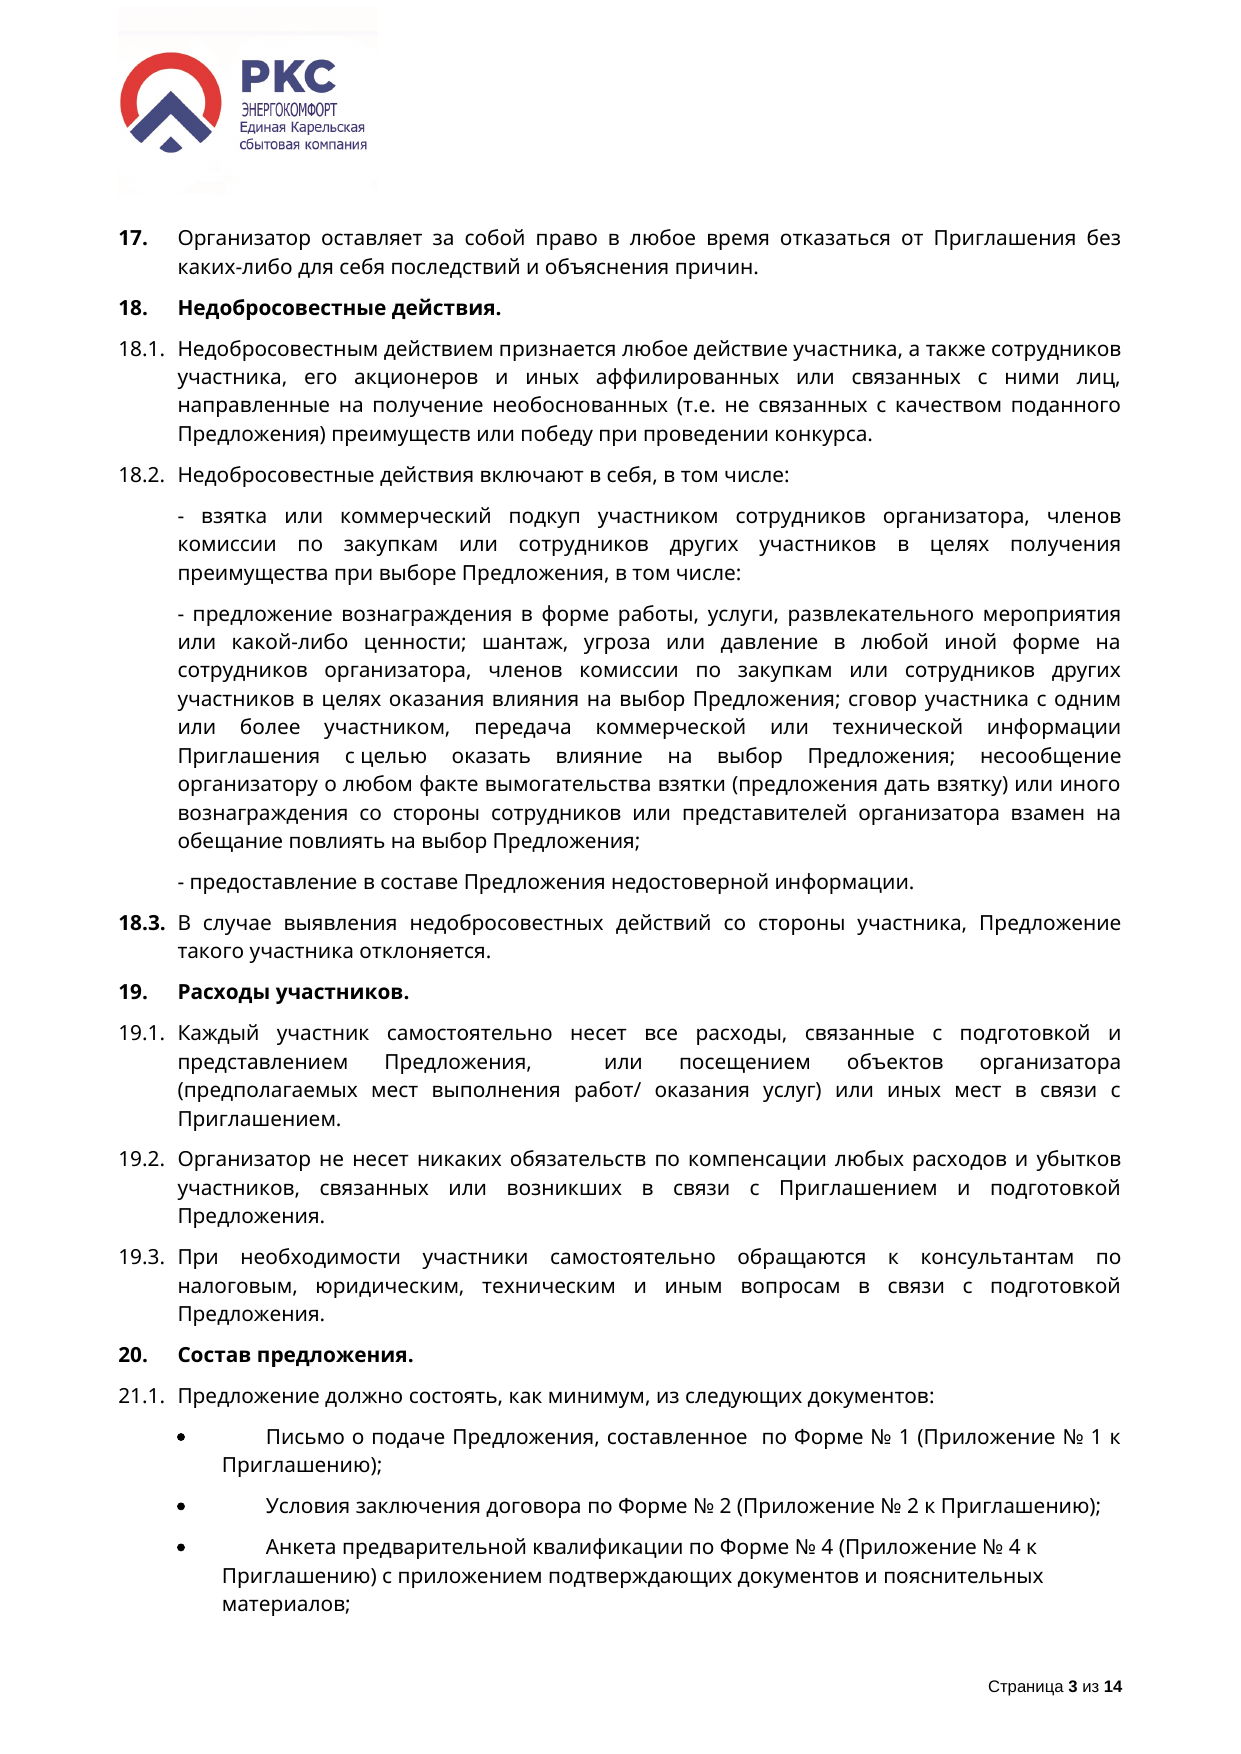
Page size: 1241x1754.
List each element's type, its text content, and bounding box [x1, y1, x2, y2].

list При необходимости участники самостоятельно обращаются к консультантам по налоговым, юридическим, техническим и иным вопросам в связи с подготовкой Предложения. [118, 1242, 1122, 1328]
list Состав предложения. [118, 1340, 1122, 1369]
list Недобросовестные действия. [118, 293, 1122, 321]
list Расходы участников. [118, 977, 1122, 1006]
list Письмо о подаче Предложения, составленное по Форме № 1 (Приложение № 1 к Приглашению); [177, 1422, 1122, 1479]
list В случае выявления недобросовестных действий со стороны участника, Предложение такого участника отклоняется. [118, 908, 1122, 965]
list Условия заключения договора по Форме № 2 (Приложение № 2 к Приглашению); [177, 1491, 1122, 1520]
list Анкета предварительной квалификации по Форме № 4 (Приложение № 4 к Приглашению) с приложением подтверждающих документов и пояснительных материалов; [177, 1532, 1122, 1618]
list Недобросовестные действия включают в себя, в том числе: [118, 460, 1122, 488]
list Недобросовестным действием признается любое действие участника, а также сотрудников участника, его акционеров и иных аффилированных или связанных с ними лиц, направленные на получение необоснованных (т.е. не связанных с качеством поданного Предложения) преимуществ или победу при проведении конкурса. [118, 334, 1122, 447]
list Организатор оставляет за собой право в любое время отказаться от Приглашения без каких-либо для себя последствий и объяснения причин. [118, 223, 1122, 280]
picture [118, 6, 378, 195]
text - предоставление в составе Предложения недостоверной информации. [177, 867, 1122, 896]
list Каждый участник самостоятельно несет все расходы, связанные с подготовкой и представлением Предложения, или посещением объектов организатора (предполагаемых мест выполнения работ/ оказания услуг) или иных мест в связи с Приглашением. [118, 1018, 1122, 1132]
text - взятка или коммерческий подкуп участником сотрудников организатора, членов комиссии по закупкам или сотрудников других участников в целях получения преимущества при выборе Предложения, в том числе: [177, 501, 1122, 586]
list Предложение должно состоять, как минимум, из следующих документов: [118, 1381, 1122, 1409]
list Организатор не несет никаких обязательств по компенсации любых расходов и убытков участников, связанных или возникших в связи с Приглашением и подготовкой Предложения. [118, 1144, 1122, 1230]
text - предложение вознаграждения в форме работы, услуги, развлекательного мероприятия или какой-либо ценности; шантаж, угроза или давление в любой иной форме на сотрудников организатора, членов комиссии по закупкам или сотрудников других участников в целях оказания влияния на выбор Предложения; сговор участника с одним или более участником, передача коммерческой или технической информации Приглашения с целью оказать влияние на выбор Предложения; несообщение организатору о любом факте вымогательства взятки (предложения дать взятку) или иного вознаграждения со стороны сотрудников или представителей организатора взамен на обещание повлиять на выбор Предложения; [177, 599, 1122, 854]
